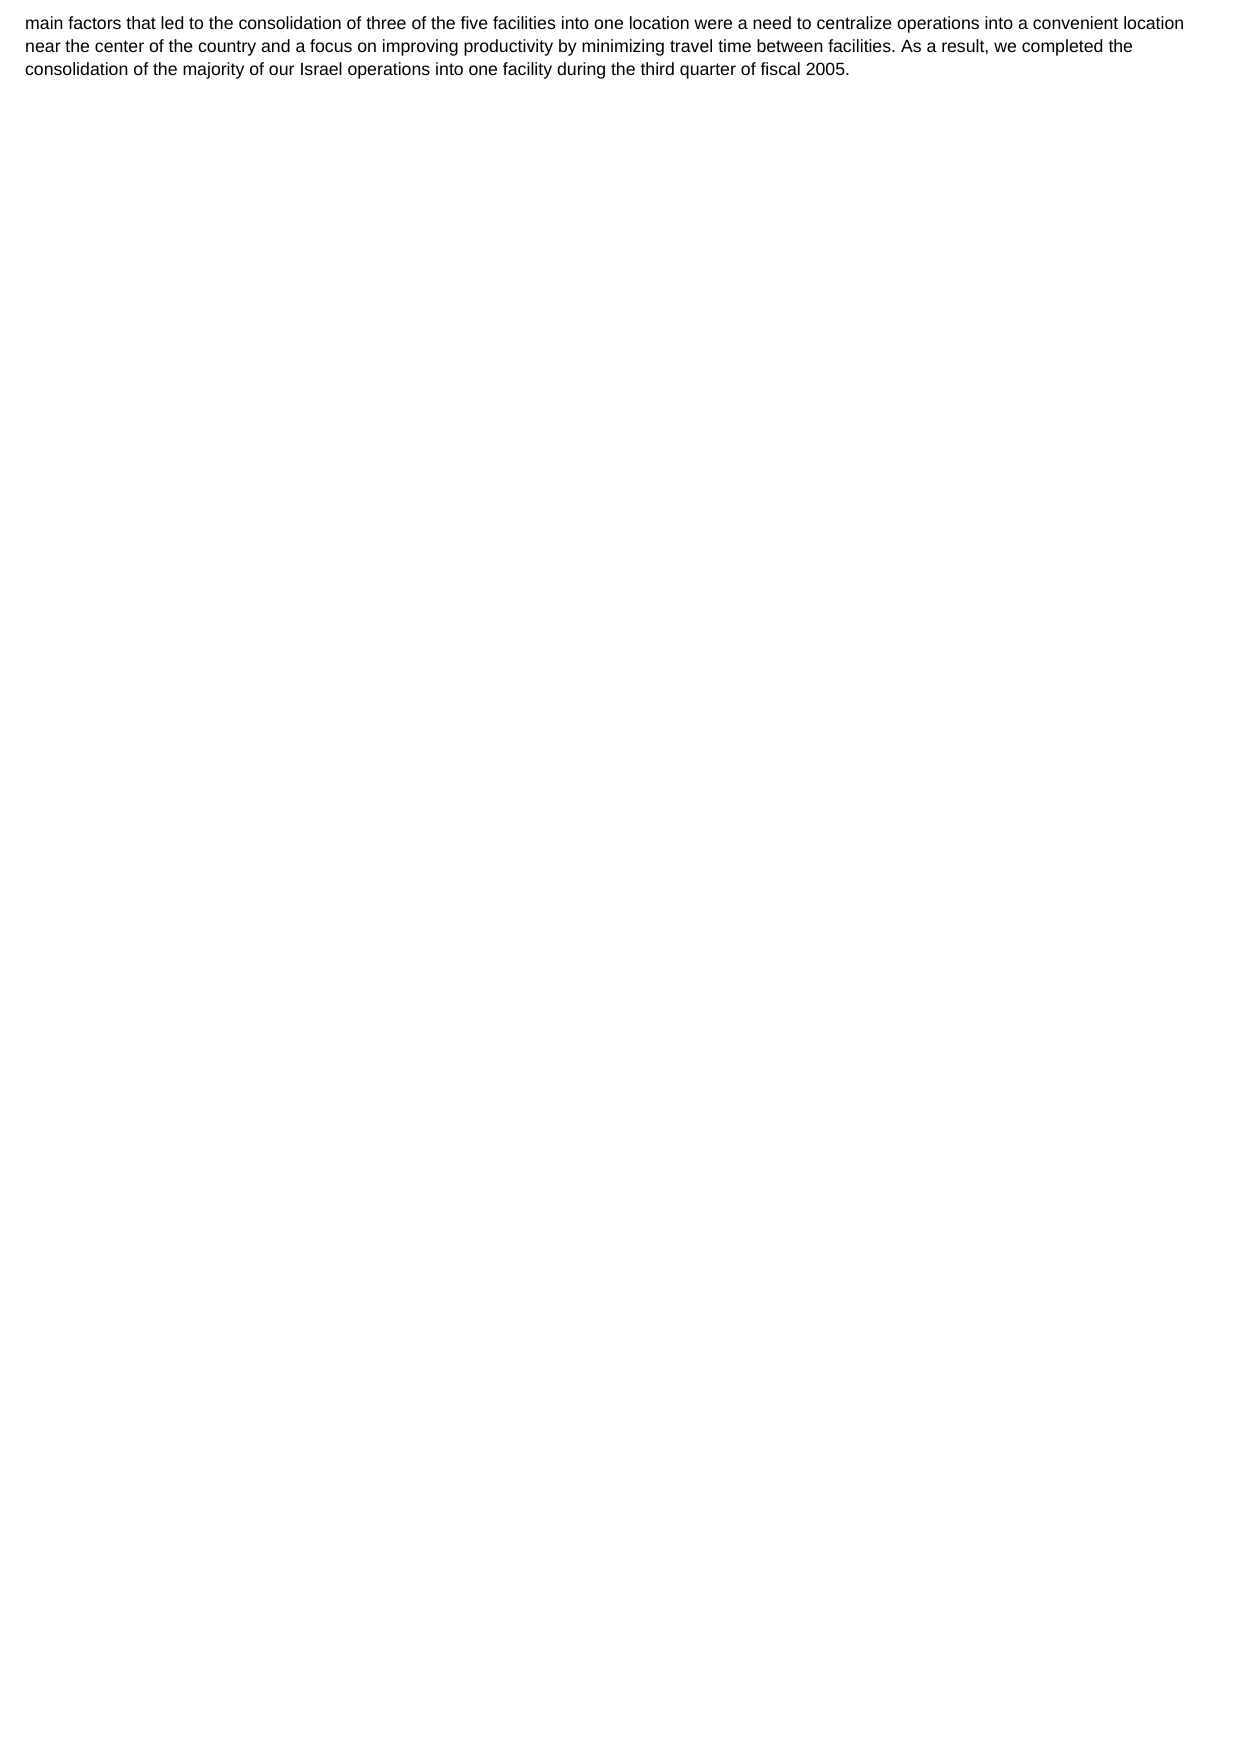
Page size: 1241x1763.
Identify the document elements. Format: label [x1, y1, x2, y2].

text [25, 12, 1213, 79]
